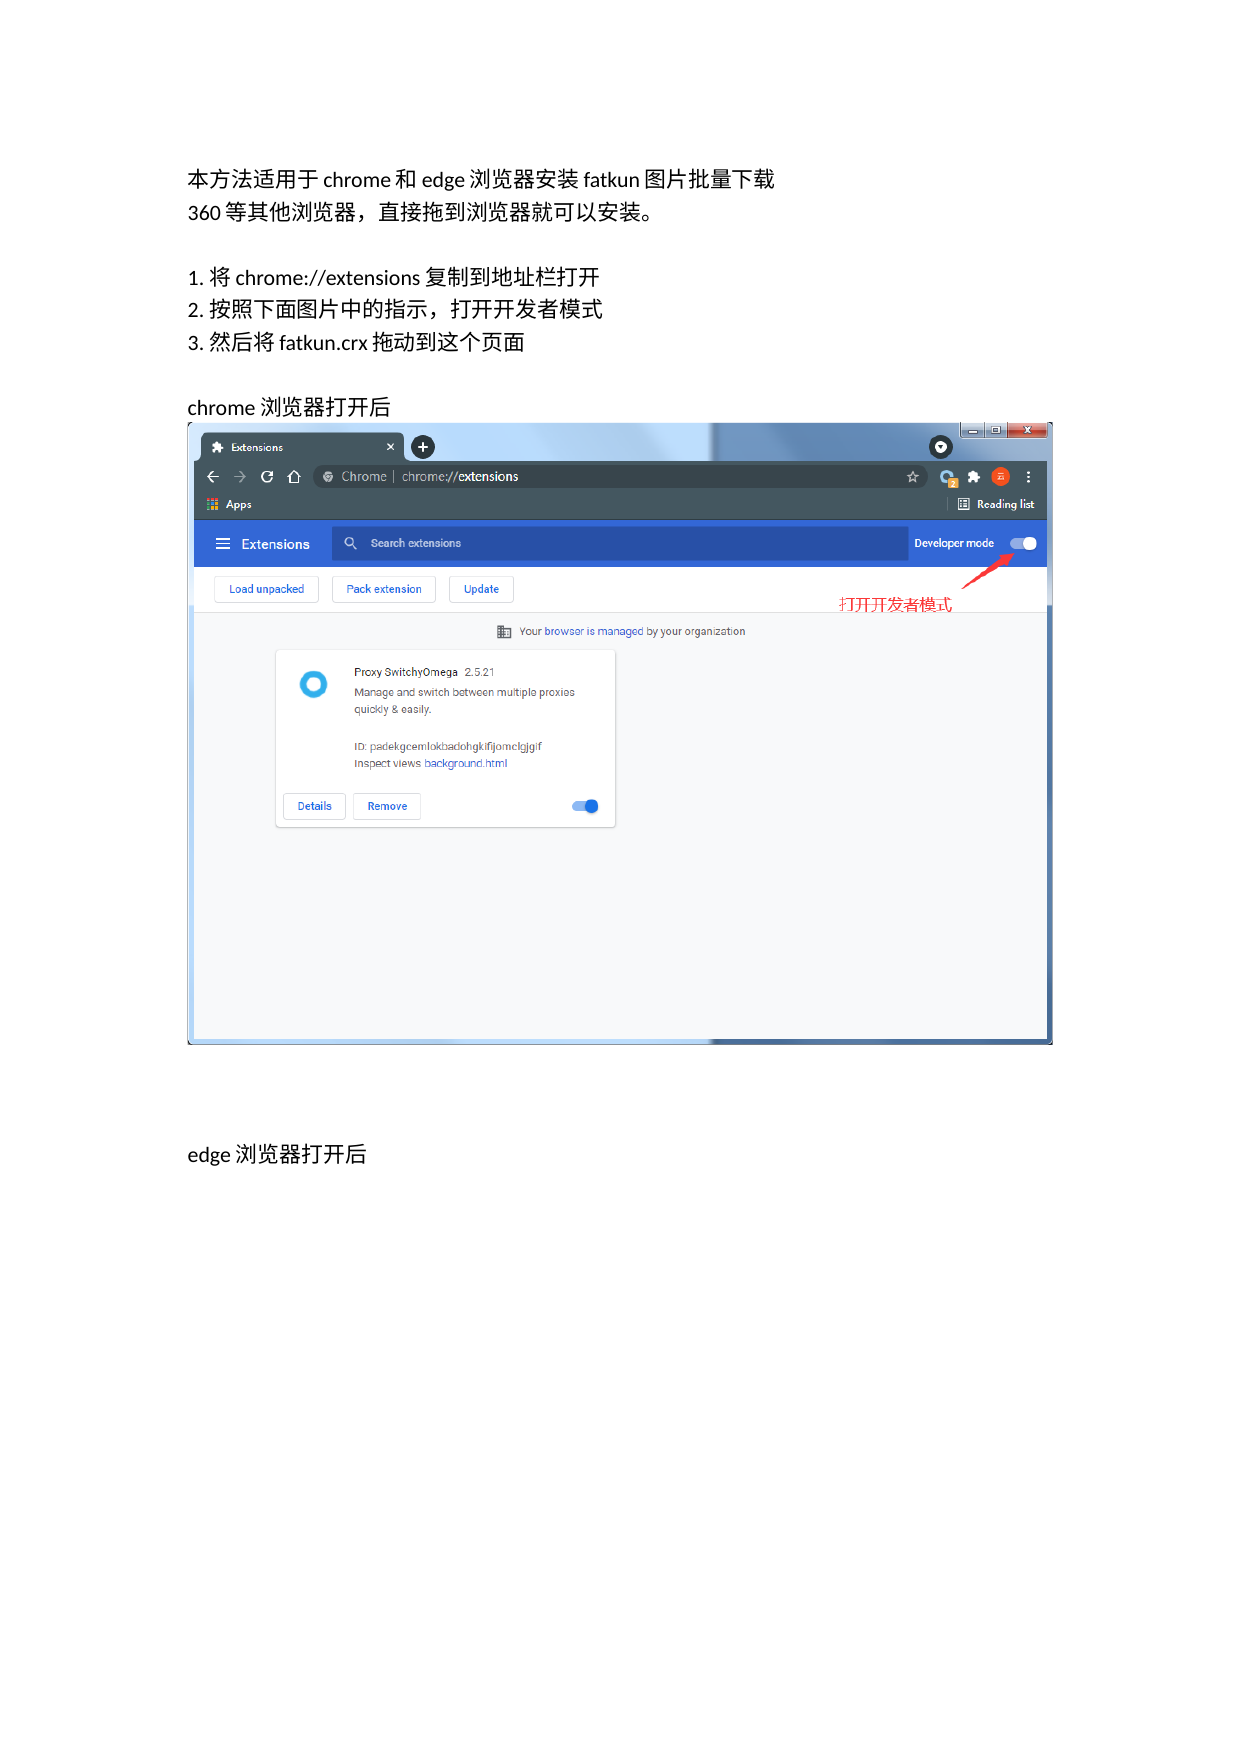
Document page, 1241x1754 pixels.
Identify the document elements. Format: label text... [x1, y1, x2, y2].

text edge浏览器打开后 [187, 1137, 1053, 1169]
list 然后将fatkun.crx拖动到这个页面 [187, 324, 1053, 357]
text 本方法适用于chrome和edge浏览器安装fatkun图片批量下载 [187, 162, 1053, 194]
list 将chrome://extensions 复制到地址栏打开 [187, 259, 1053, 292]
text 360等其他浏览器，直接拖到浏览器就可以安装。 [187, 194, 1053, 227]
text chrome浏览器打开后 [187, 389, 1053, 422]
picture [187, 422, 1053, 1045]
list 按照下面图片中的指示，打开开发者模式 [187, 292, 1053, 324]
